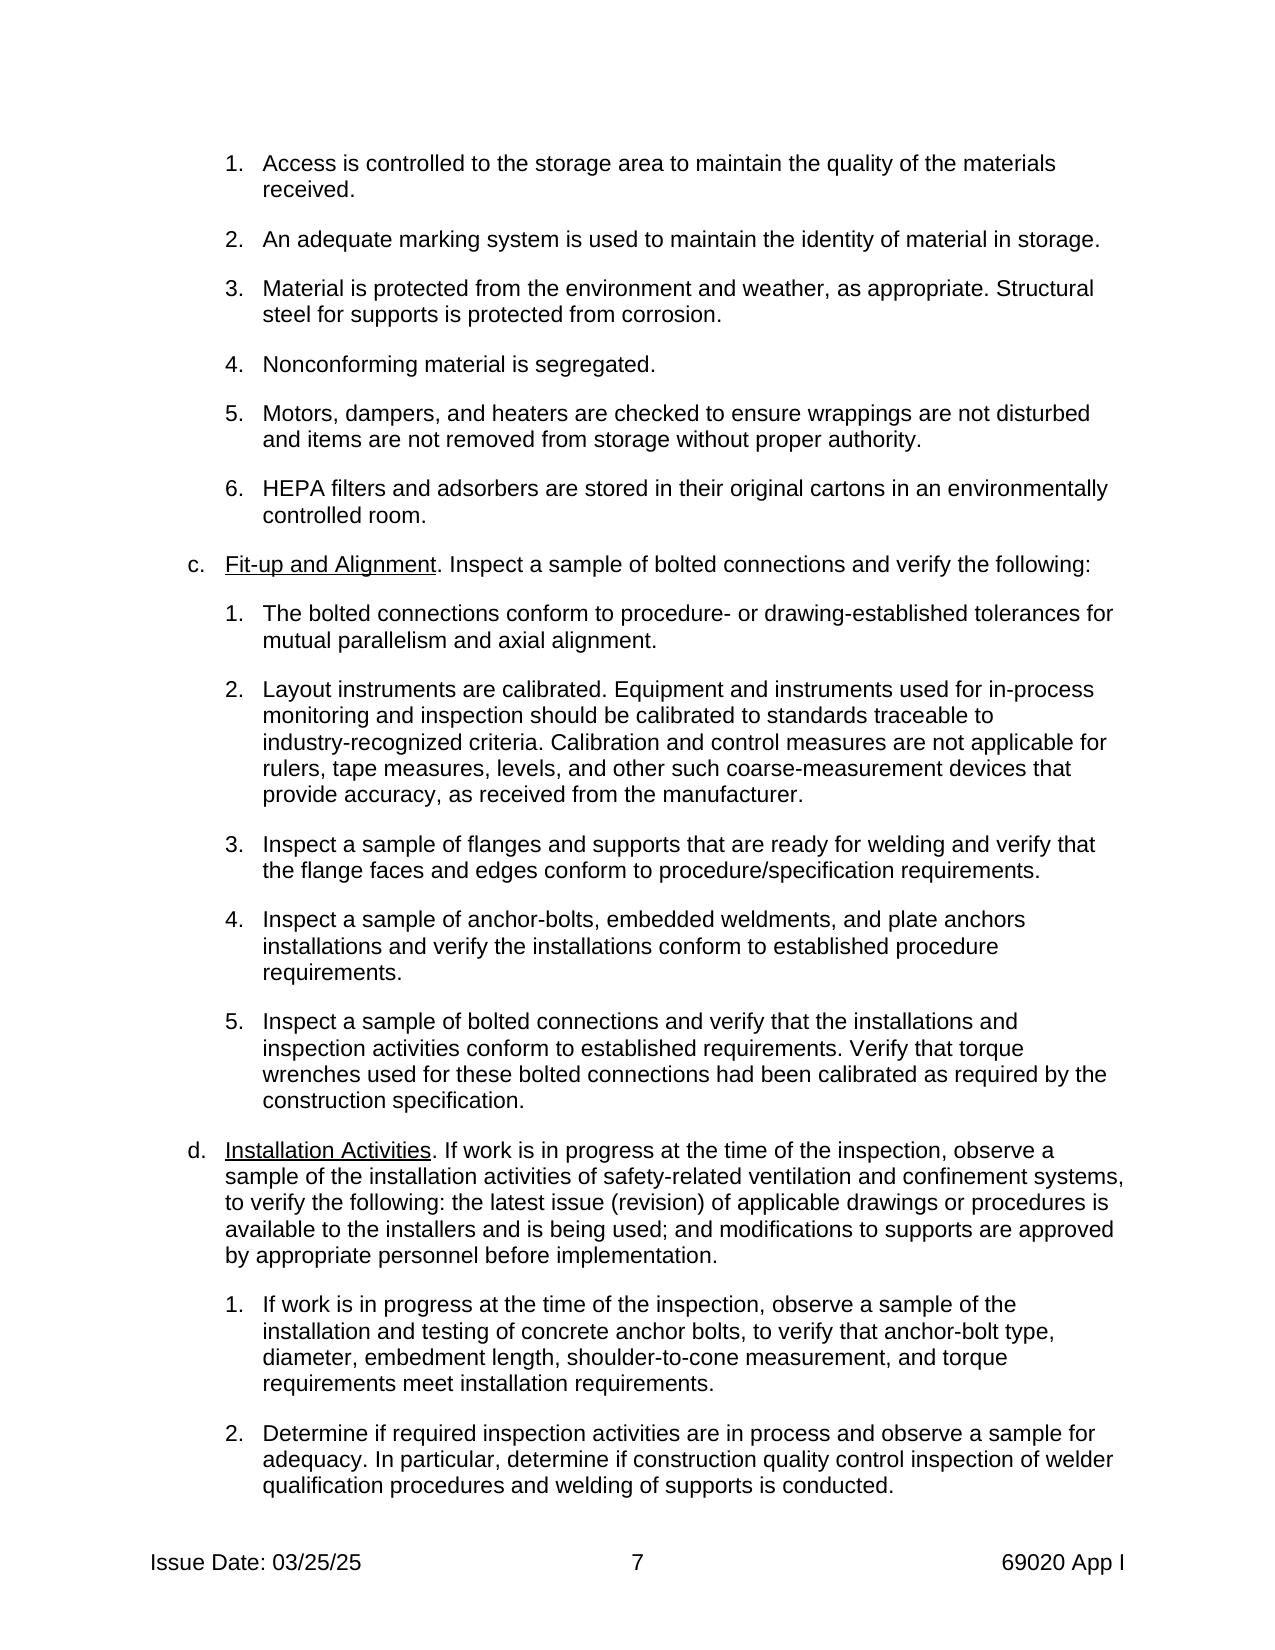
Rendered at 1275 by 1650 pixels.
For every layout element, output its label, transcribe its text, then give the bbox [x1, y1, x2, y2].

list Inspect a sample of bolted connections and verify that the installations and inspection activities conform to established requirements. Verify that torque wrenches used for these bolted connections had been calibrated as required by the construction specification. [225, 1008, 1125, 1114]
list Material is protected from the environment and weather, as appropriate. Structural steel for supports is protected from corrosion. [225, 275, 1125, 328]
list Nonconforming material is segregated. [225, 351, 1125, 377]
list The bolted connections conform to procedure- or drawing-established tolerances for mutual parallelism and axial alignment. [225, 600, 1125, 653]
list If work is in progress at the time of the inspection, observe a sample of the installation and testing of concrete anchor bolts, to verify that anchor-bolt type, diameter, embedment length, shoulder-to-cone measurement, and torque requirements meet installation requirements. [225, 1291, 1125, 1397]
list Layout instruments are calibrated. Equipment and instruments used for in-process monitoring and inspection should be calibrated to standards traceable to industry-recognized criteria. Calibration and control measures are not applicable for rulers, tape measures, levels, and other such coarse-measurement devices that provide accuracy, as received from the manufacturer. [225, 676, 1125, 808]
list Inspect a sample of flanges and supports that are ready for welding and verify that the flange faces and edges conform to procedure/specification requirements. [225, 831, 1125, 883]
list Motors, dampers, and heaters are checked to ensure wrappings are not disturbed and items are not removed from storage without proper authority. [225, 400, 1125, 452]
list Inspect a sample of anchor-bolts, embedded weldments, and plate anchors installations and verify the installations conform to established procedure requirements. [225, 906, 1125, 985]
list Installation Activities. If work is in progress at the time of the inspection, observe a sample of the installation activities of safety-related ventilation and confinement systems, to verify the following: the latest issue (revision) of applicable drawings or procedures is available to the installers and is being used; and modifications to supports are approved by appropriate personnel before implementation. [187, 1137, 1125, 1268]
list HEPA filters and adsorbers are stored in their original cartons in an environmentally controlled room. [225, 475, 1125, 528]
list Determine if required inspection activities are in process and observe a sample for adequacy. In particular, determine if construction quality control inspection of welder qualification procedures and welding of supports is conducted. [225, 1419, 1125, 1499]
list Fit-up and Alignment. Inspect a sample of bolted connections and verify the following: [187, 551, 1125, 577]
list An adequate marking system is used to maintain the identity of material in storage. [225, 226, 1125, 252]
list Access is controlled to the storage area to maintain the quality of the materials received. [225, 150, 1125, 203]
